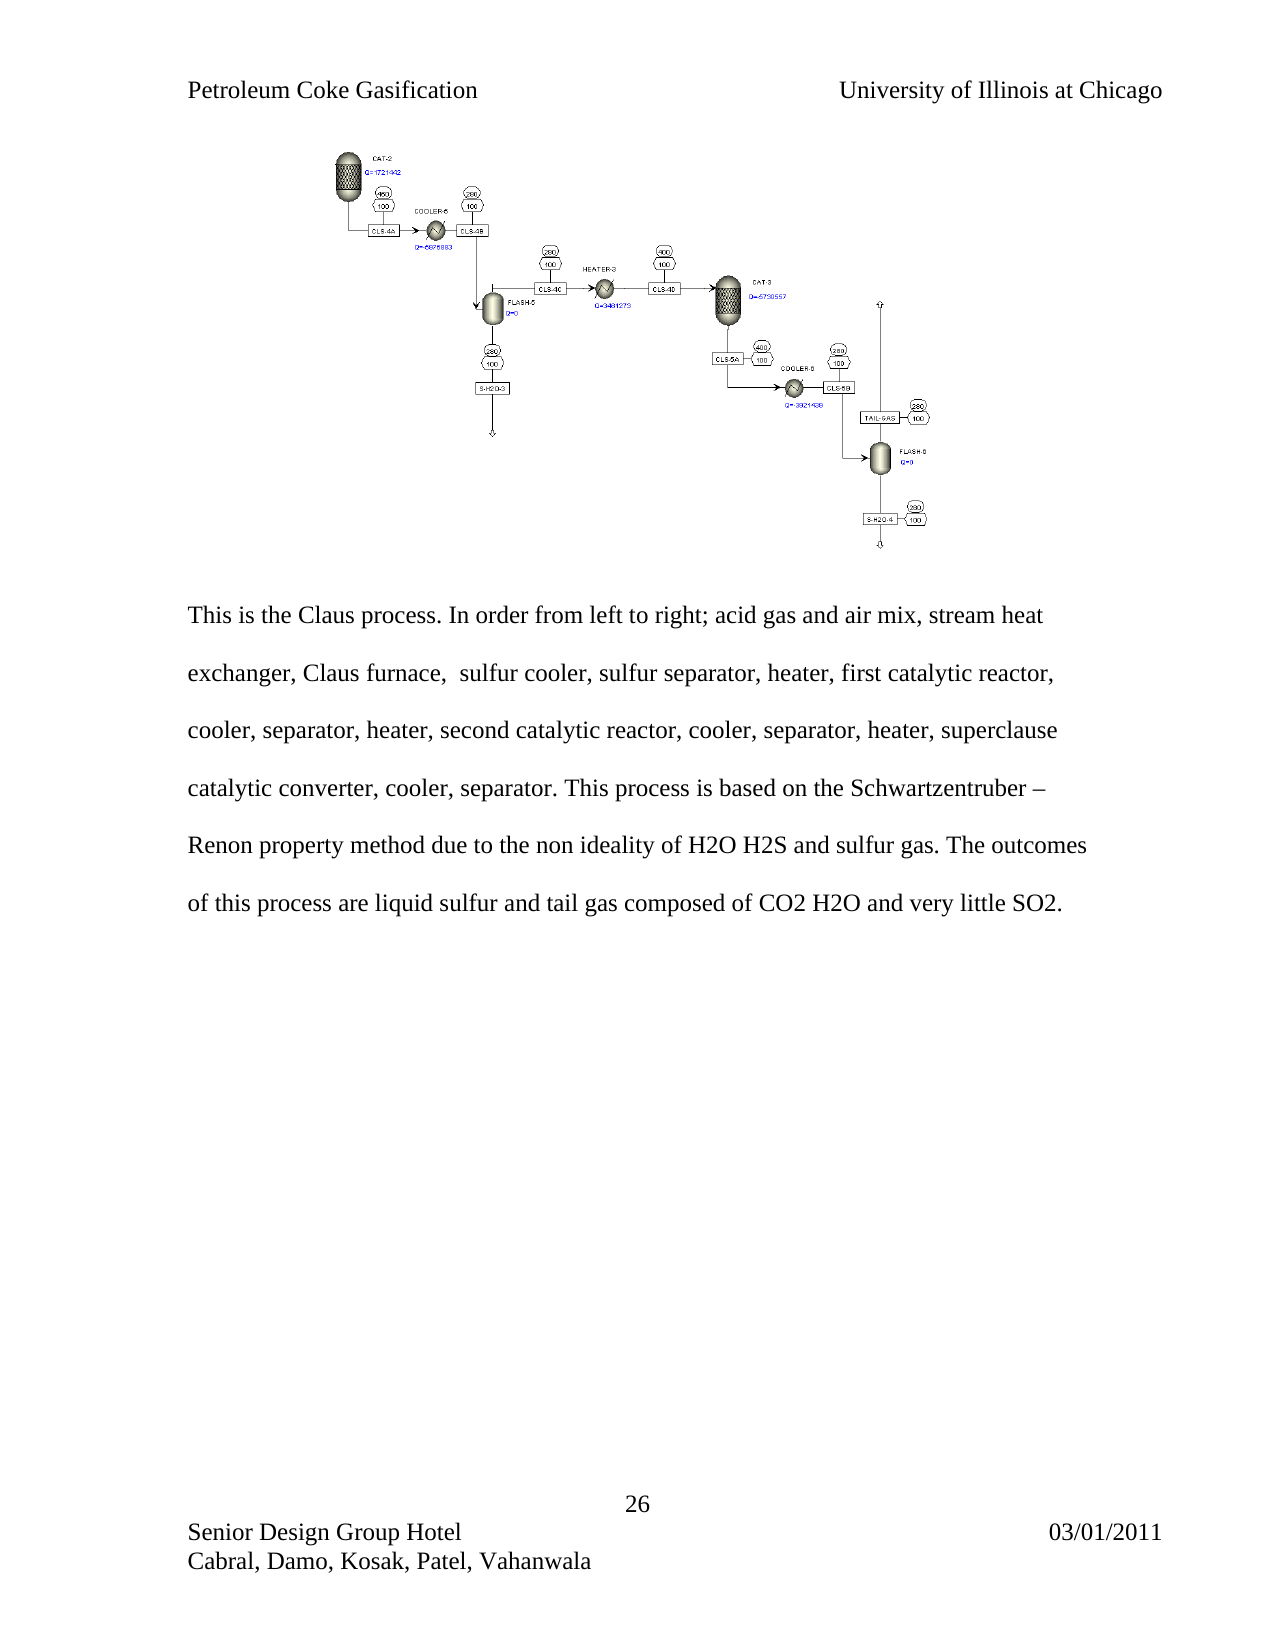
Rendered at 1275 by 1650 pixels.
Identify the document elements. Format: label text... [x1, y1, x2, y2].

text This is the Claus process. In order from left to right; acid gas and air mix, stream heat exchanger, Claus furnace, sulfur cooler, sulfur separator, heater, first catalytic reactor, cooler, separator, heater, second catalytic reactor, cooler, separator, heater, superclause catalytic converter, cooler, separator. This process is based on the Schwartzentruber – Renon property method due to the non ideality of H2O H2S and sulfur gas. The outcomes of this process are liquid sulfur and tail gas composed of CO2 H2O and very little SO2. [187, 600, 1087, 917]
picture [335, 150, 940, 551]
